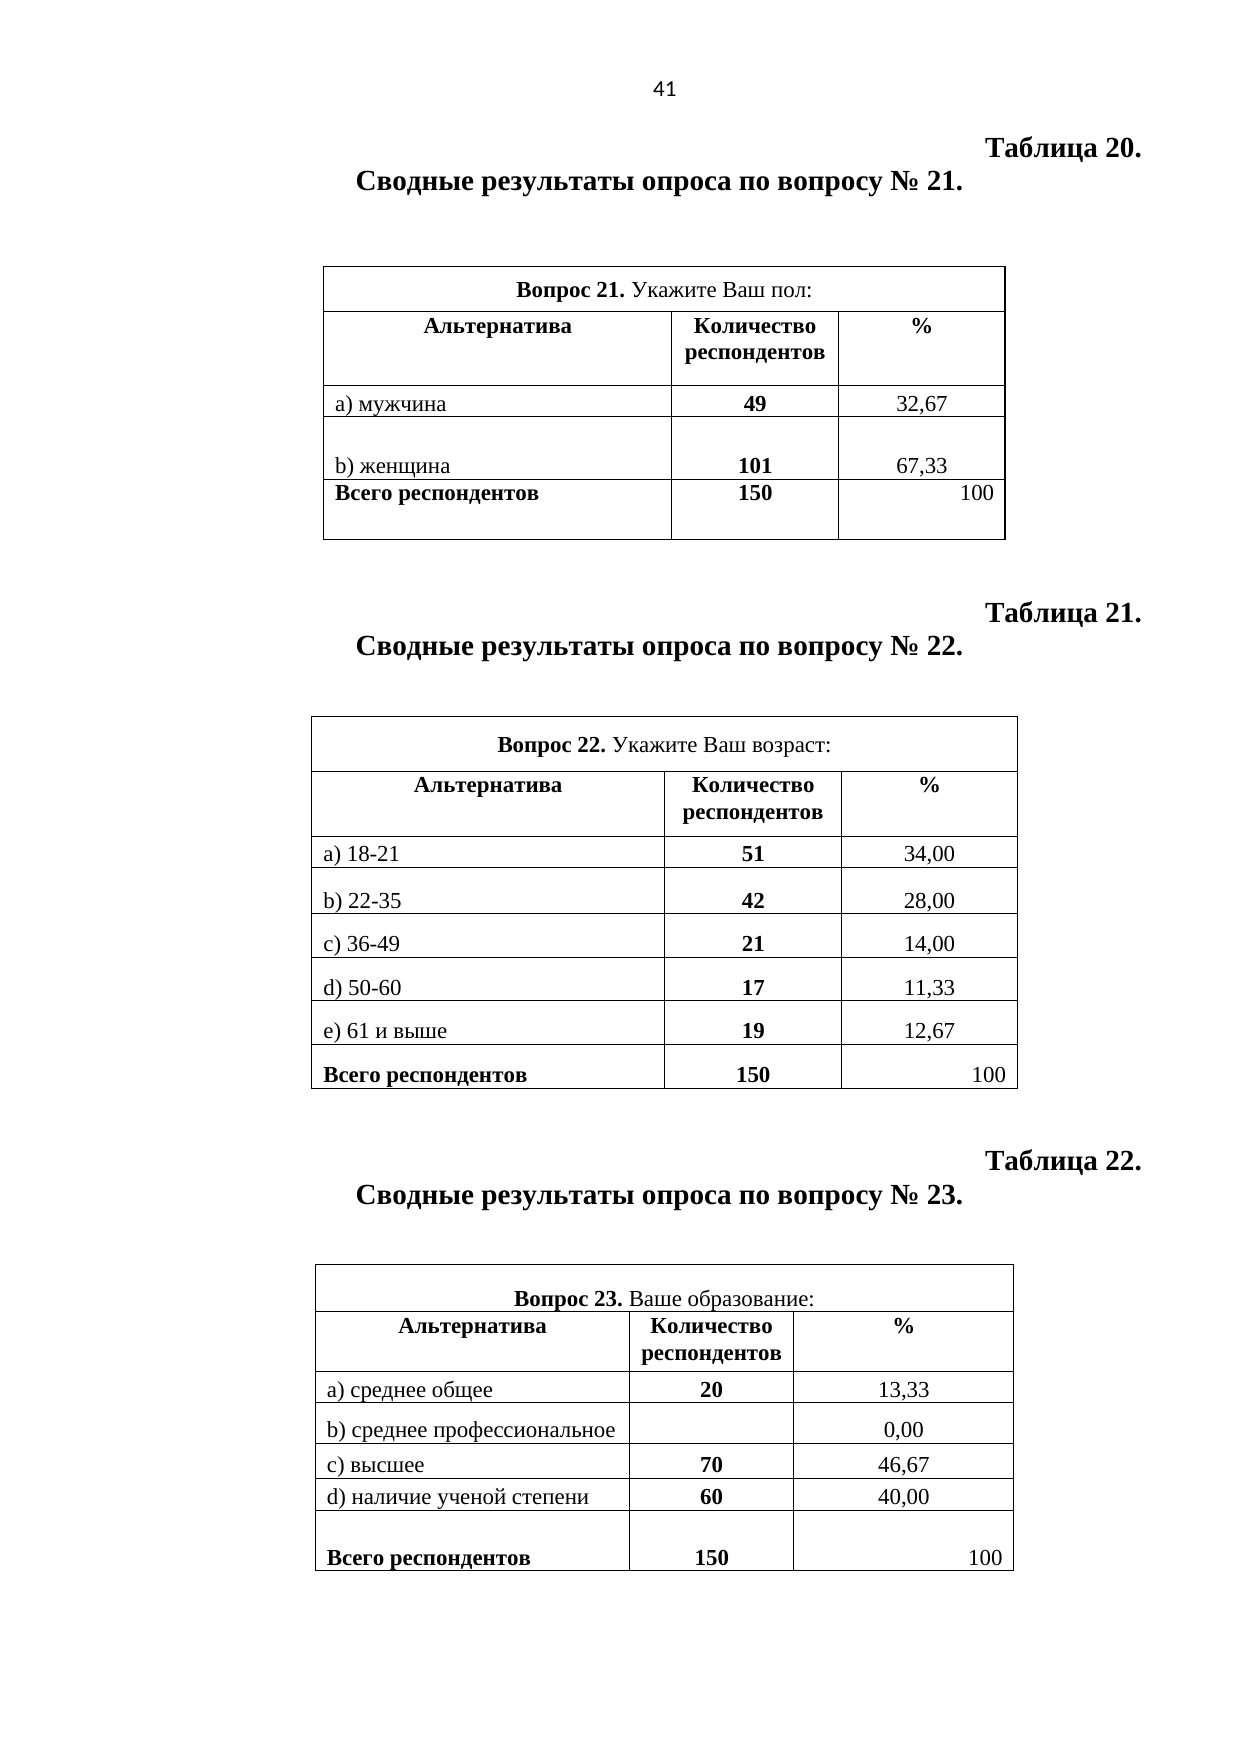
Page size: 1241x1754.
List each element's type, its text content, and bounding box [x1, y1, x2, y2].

table_cell 49 [672, 386, 838, 416]
table_cell 21 [665, 914, 841, 957]
table_cell Всего респондентов [312, 1045, 664, 1088]
table_cell 20 [630, 1372, 793, 1402]
table_header Вопрос 23. Ваше образование: [316, 1265, 1013, 1311]
table_cell 11,33 [842, 958, 1017, 1000]
table_cell 19 [665, 1001, 841, 1044]
table_cell Альтернатива [312, 772, 664, 836]
table_header Вопрос 21. Укажите Ваш пол: [324, 267, 1004, 311]
table_cell 100 [794, 1511, 1013, 1570]
table_cell a) среднее общее [316, 1372, 629, 1402]
table_cell 100 [839, 480, 1004, 539]
table_cell 51 [665, 837, 841, 867]
table_cell d) 50-60 [312, 958, 664, 1000]
table_cell 13,33 [794, 1372, 1013, 1402]
table_cell Альтернатива [316, 1312, 629, 1371]
text Сводные результаты опроса по вопросу № 21. [177, 163, 1142, 197]
table_cell % [839, 312, 1004, 385]
table_cell c) высшее [316, 1444, 629, 1478]
table_cell 17 [665, 958, 841, 1000]
text Таблица 21. [177, 595, 1142, 628]
table_cell a) мужчина [324, 386, 671, 416]
text Таблица 20. [177, 130, 1142, 163]
table_header Вопрос 22. Укажите Ваш возраст: [312, 717, 1017, 771]
table_cell Всего респондентов [324, 480, 671, 539]
table_cell 12,67 [842, 1001, 1017, 1044]
table_cell 150 [630, 1511, 793, 1570]
table_cell 46,67 [794, 1444, 1013, 1478]
text Сводные результаты опроса по вопросу № 22. [177, 628, 1142, 662]
table_cell 70 [630, 1444, 793, 1478]
table_cell 14,00 [842, 914, 1017, 957]
table_cell Всего респондентов [316, 1511, 629, 1570]
text Таблица 22. [177, 1143, 1142, 1177]
table_cell 150 [665, 1045, 841, 1088]
table_cell Количество респондентов [630, 1312, 793, 1371]
table_cell e) 61 и выше [312, 1001, 664, 1044]
text Сводные результаты опроса по вопросу № 23. [177, 1177, 1142, 1210]
table_cell b) 22-35 [312, 868, 664, 913]
table_cell % [842, 772, 1017, 836]
table_cell 0,00 [794, 1403, 1013, 1442]
table_cell 67,33 [839, 417, 1004, 478]
table_cell 100 [842, 1045, 1017, 1088]
table_cell b) женщина [324, 417, 671, 478]
table_cell a) 18-21 [312, 837, 664, 867]
table_cell 34,00 [842, 837, 1017, 867]
table_cell Альтернатива [324, 312, 671, 385]
table_cell [630, 1403, 793, 1442]
table_cell b) среднее профессиональное [316, 1403, 629, 1442]
table_cell 28,00 [842, 868, 1017, 913]
table_cell 150 [672, 480, 838, 539]
table_cell Количество респондентов [665, 772, 841, 836]
table_cell % [794, 1312, 1013, 1371]
table_cell 32,67 [839, 386, 1004, 416]
table_cell 60 [630, 1479, 793, 1509]
table_cell 101 [672, 417, 838, 478]
table_cell Количество респондентов [672, 312, 838, 385]
table_cell d) наличие ученой степени [316, 1479, 629, 1509]
table_cell 40,00 [794, 1479, 1013, 1509]
table_cell 42 [665, 868, 841, 913]
table_cell c) 36-49 [312, 914, 664, 957]
